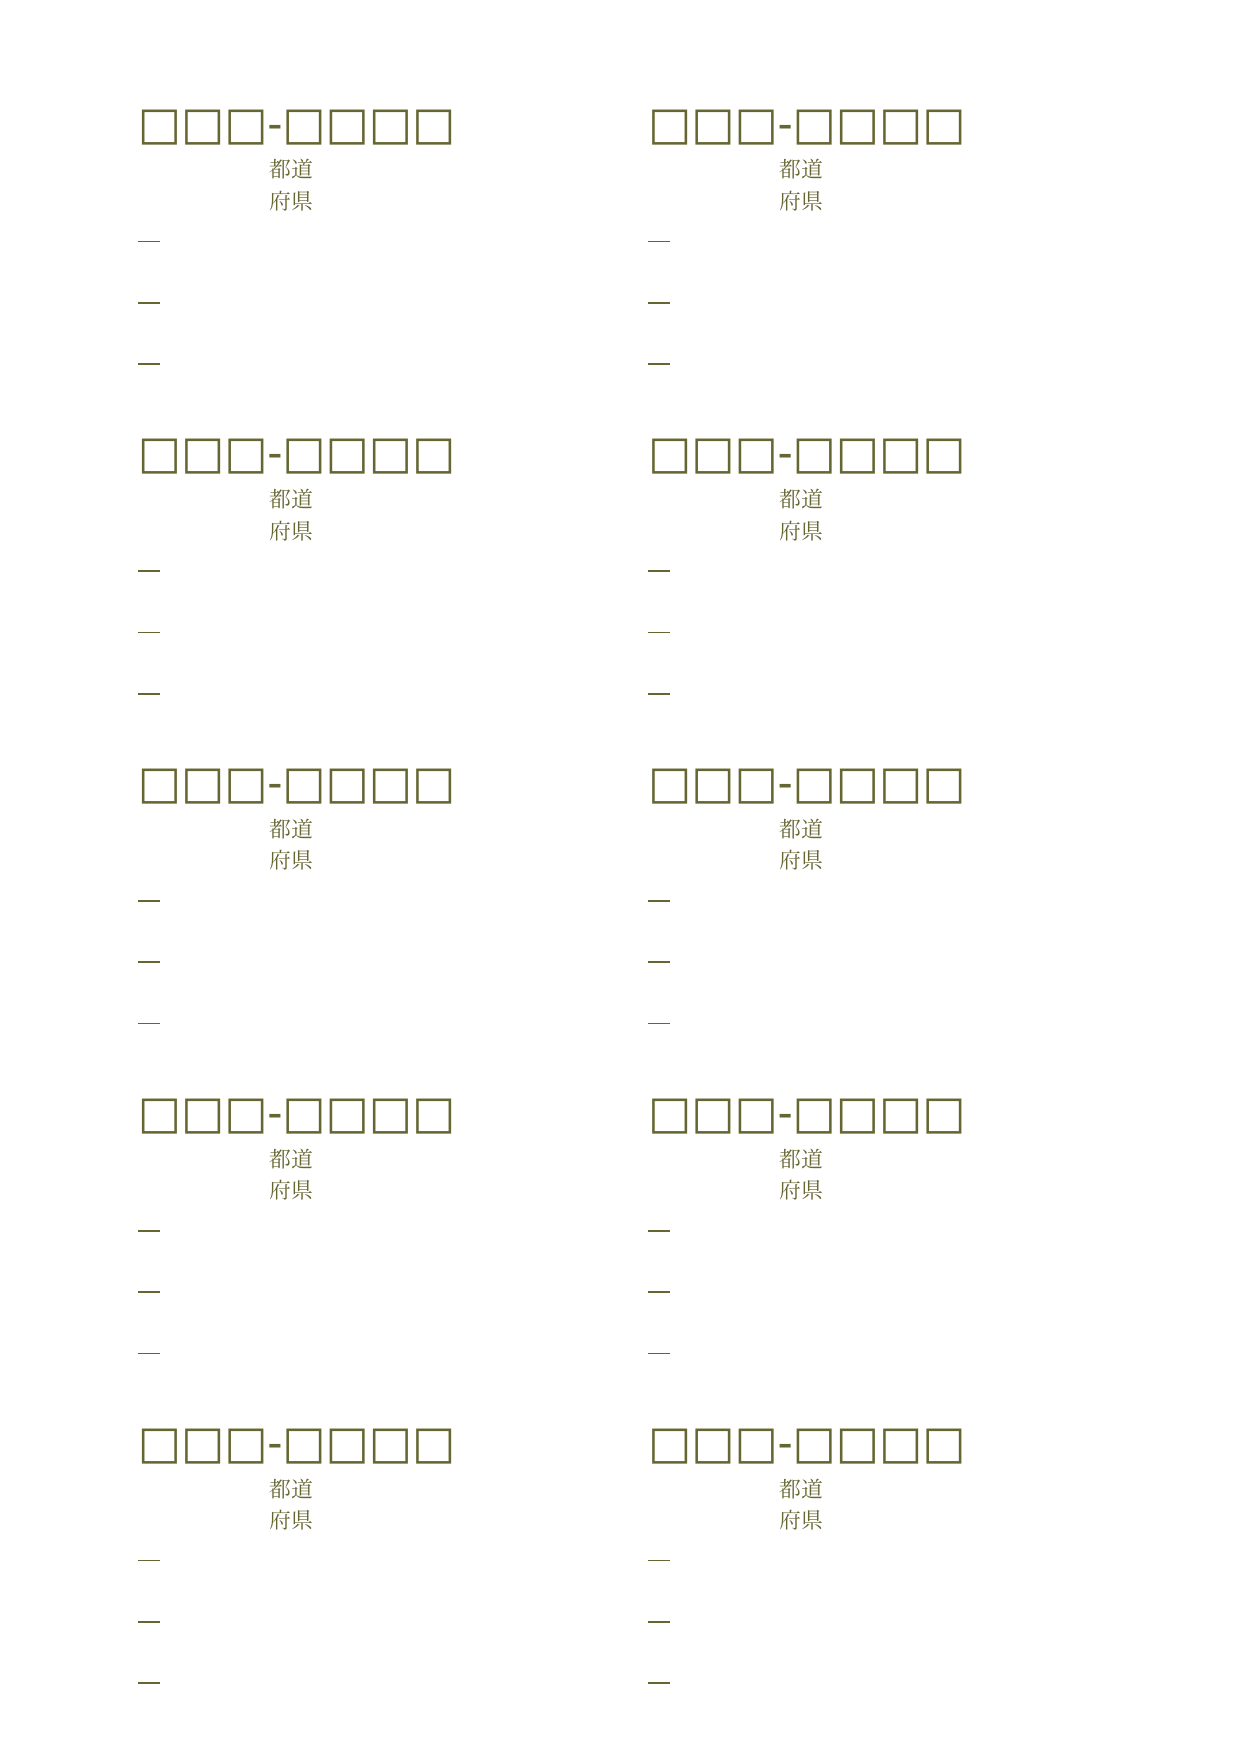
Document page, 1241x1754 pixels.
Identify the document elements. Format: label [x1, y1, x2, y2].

table_header [108, 83, 619, 383]
table_cell [108, 683, 619, 983]
table_cell [619, 983, 1129, 1283]
table_cell [619, 1283, 1129, 1583]
table_cell [108, 983, 619, 1283]
table_cell [108, 383, 619, 683]
table_cell [619, 683, 1129, 983]
table_header [619, 83, 1129, 383]
table_cell [619, 383, 1129, 683]
table_cell [108, 1283, 619, 1583]
